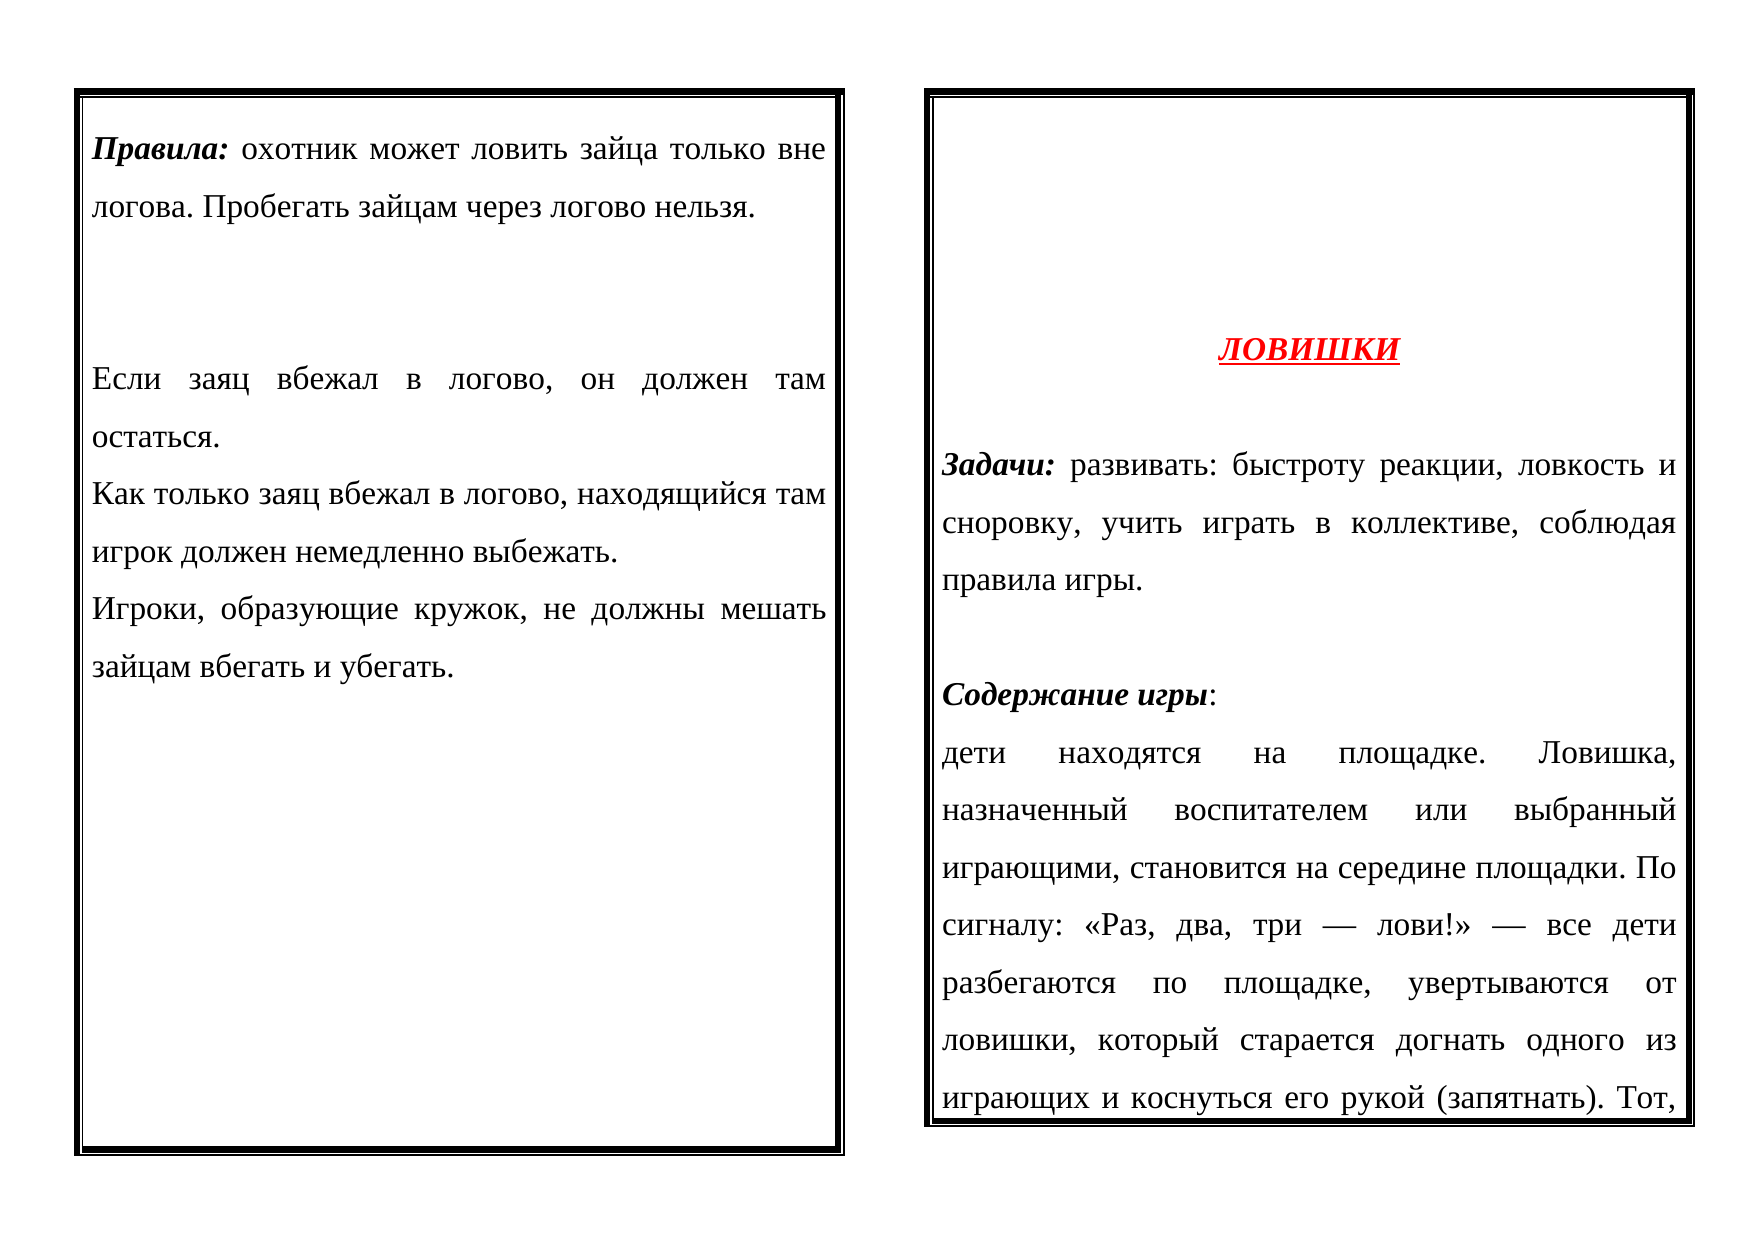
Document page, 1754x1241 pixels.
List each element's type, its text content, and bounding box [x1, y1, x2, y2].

text Как только заяц вбежал в логово, находящийся там игрок должен немедленно выбежать. [83, 462, 835, 569]
text Если заяц вбежал в логово, он должен там остаться. [83, 347, 835, 454]
text ЛОВИШКИ [934, 318, 1686, 368]
text Задачи: развивать: быстроту реакции, ловкость и сноровку, учить играть в коллективе, соблюдая правила игры. [934, 433, 1686, 598]
text Игроки, образующие кружок, не должны мешать зайцам вбегать и убегать. [83, 577, 835, 684]
text Правила: охотник может ловить зайца только вне логова. Пробегать зайцам через логово нельзя. [83, 117, 835, 224]
text Содержание игры: [934, 663, 1686, 713]
